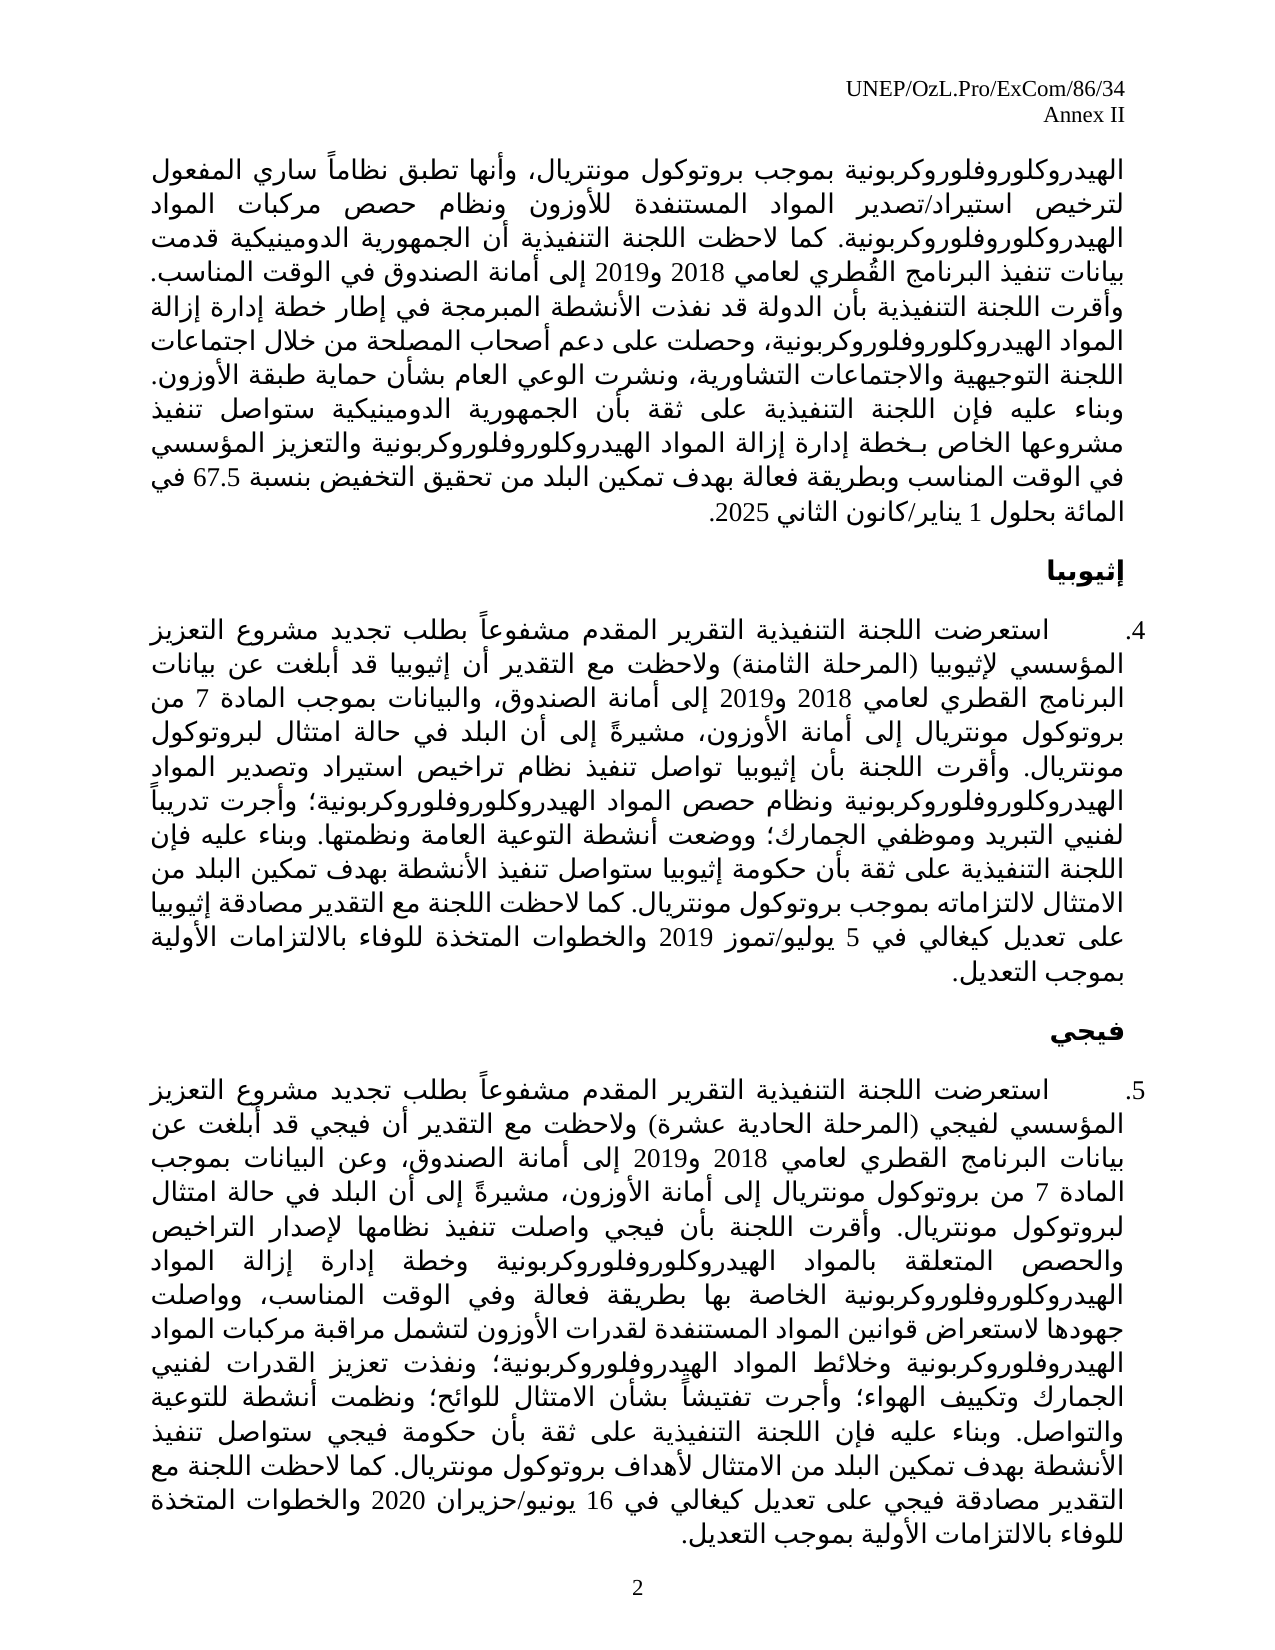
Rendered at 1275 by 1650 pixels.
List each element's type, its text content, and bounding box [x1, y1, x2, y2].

list استعرضت اللجنة التنفيذية التقرير المقدم مشفوعاً بطلب تجديد مشروع التعزيز المؤسسي لفيجي (المرحلة الحادية عشرة) ولاحظت مع التقدير أن فيجي قد أبلغت عن بيانات البرنامج القطري لعامي 2018 و2019 إلى أمانة الصندوق، وعن البيانات بموجب المادة 7 من بروتوكول مونتريال إلى أمانة الأوزون، مشيرةً إلى أن البلد في حالة امتثال لبروتوكول مونتريال. وأقرت اللجنة بأن فيجي واصلت تنفيذ نظامها لإصدار التراخيص والحصص المتعلقة بالمواد الهيدروكلوروفلوروكربونية وخطة إدارة إزالة المواد الهيدروكلوروفلوروكربونية الخاصة بها بطريقة فعالة وفي الوقت المناسب، وواصلت جهودها لاستعراض قوانين المواد المستنفدة لقدرات الأوزون لتشمل مراقبة مركبات المواد الهيدروفلوروكربونية وخلائط المواد الهيدروفلوروكربونية؛ ونفذت تعزيز القدرات لفنيي الجمارك وتكييف الهواء؛ وأجرت تفتيشاً بشأن الامتثال للوائح؛ ونظمت أنشطة للتوعية والتواصل. وبناء عليه فإن اللجنة التنفيذية على ثقة بأن حكومة فيجي ستواصل تنفيذ الأنشطة بهدف تمكين البلد من الامتثال لأهداف بروتوكول مونتريال. كما لاحظت اللجنة مع التقدير مصادقة فيجي على تعديل كيغالي في 16 يونيو/حزيران 2020 والخطوات المتخذة للوفاء بالالتزامات الأولية بموجب التعديل. [150, 1074, 1125, 1549]
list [150, 154, 1125, 527]
text فيجي [150, 1015, 1125, 1046]
text إثيوبيا [150, 555, 1125, 586]
list استعرضت اللجنة التنفيذية التقرير المقدم مشفوعاً بطلب تجديد مشروع التعزيز المؤسسي لإثيوبيا (المرحلة الثامنة) ولاحظت مع التقدير أن إثيوبيا قد أبلغت عن بيانات البرنامج القطري لعامي 2018 و2019 إلى أمانة الصندوق، والبيانات بموجب المادة 7 من بروتوكول مونتريال إلى أمانة الأوزون، مشيرةً إلى أن البلد في حالة امتثال لبروتوكول مونتريال. وأقرت اللجنة بأن إثيوبيا تواصل تنفيذ نظام تراخيص استيراد وتصدير المواد الهيدروكلوروفلوروكربونية ونظام حصص المواد الهيدروكلوروفلوروكربونية؛ وأجرت تدريباً لفنيي التبريد وموظفي الجمارك؛ ووضعت أنشطة التوعية العامة ونظمتها. وبناء عليه فإن اللجنة التنفيذية على ثقة بأن حكومة إثيوبيا ستواصل تنفيذ الأنشطة بهدف تمكين البلد من الامتثال لالتزاماته بموجب بروتوكول مونتريال. كما لاحظت اللجنة مع التقدير مصادقة إثيوبيا على تعديل كيغالي في 5 يوليو/تموز 2019 والخطوات المتخذة للوفاء بالالتزامات الأولية بموجب التعديل. [150, 614, 1125, 987]
